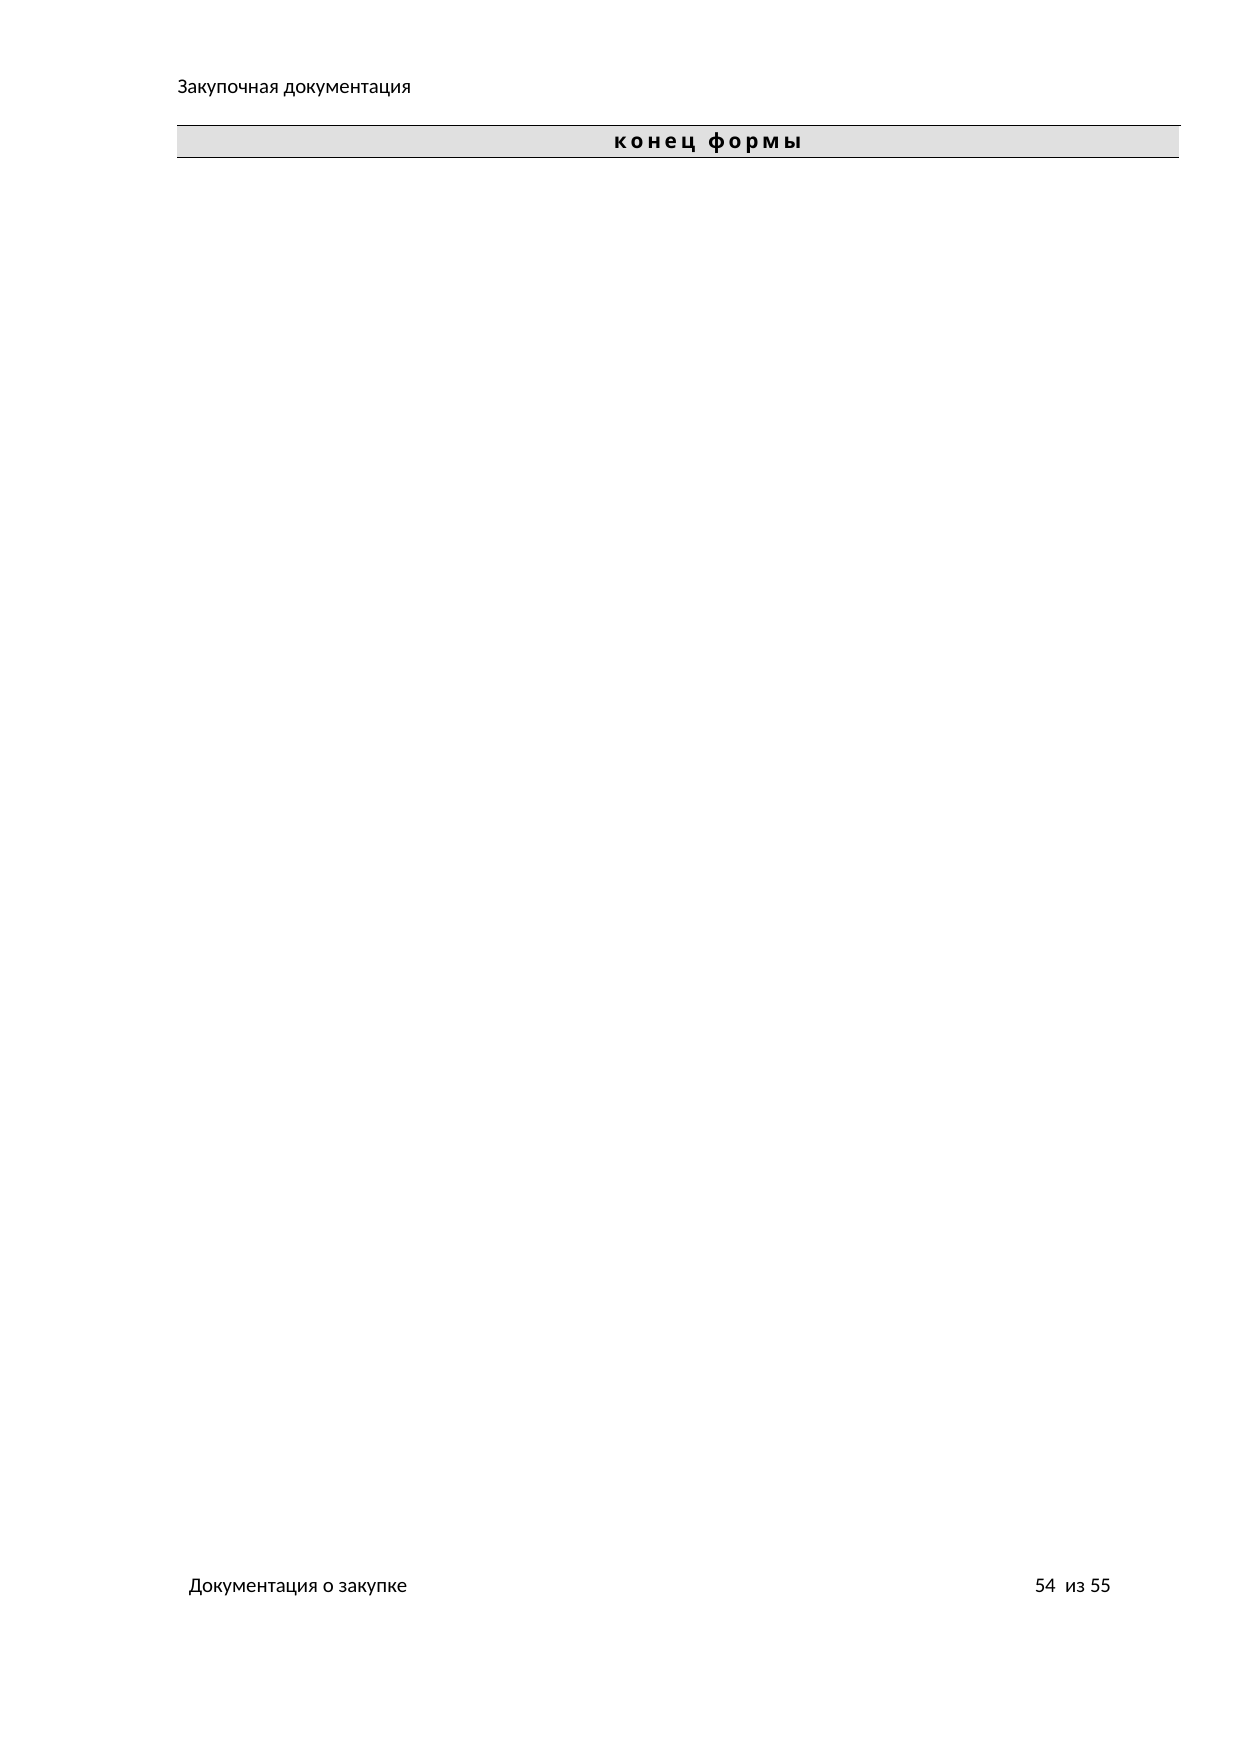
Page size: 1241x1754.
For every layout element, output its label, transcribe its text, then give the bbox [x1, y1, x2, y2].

text конец формы [177, 126, 1179, 157]
